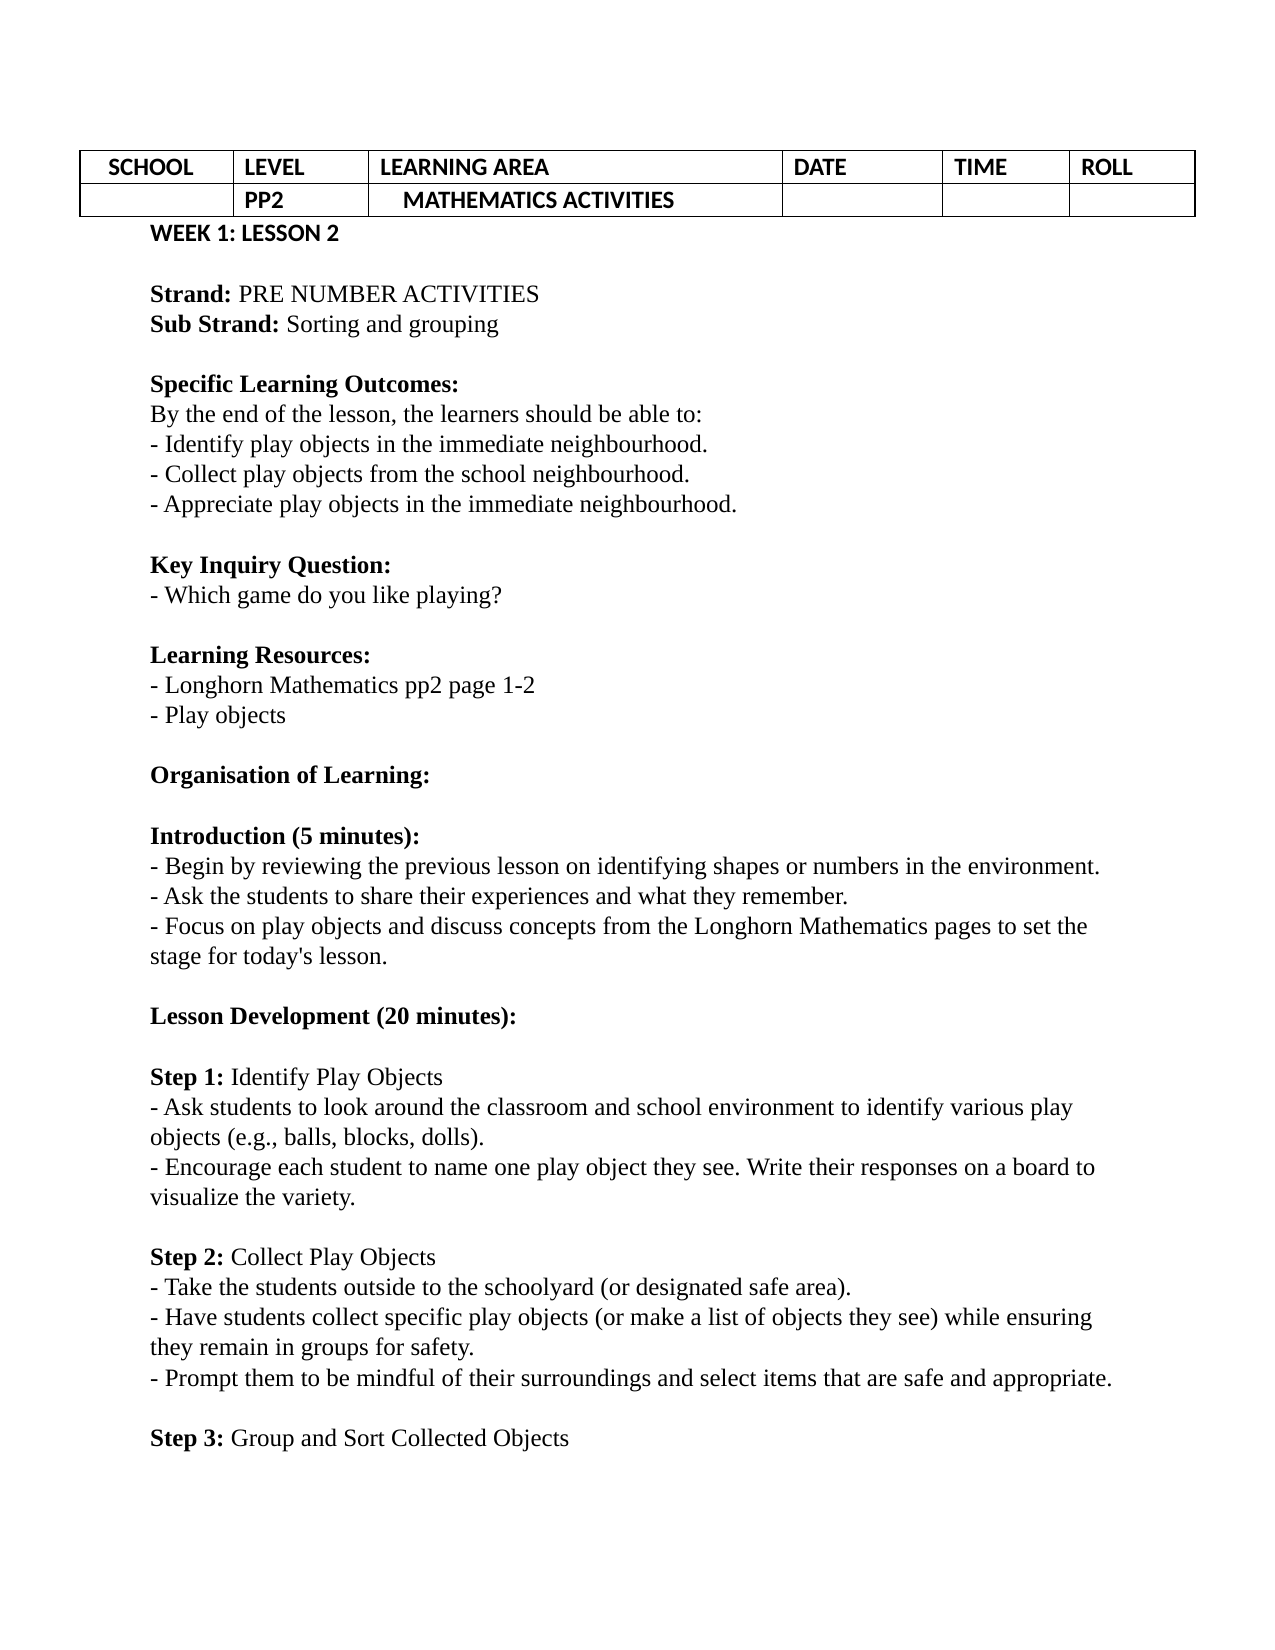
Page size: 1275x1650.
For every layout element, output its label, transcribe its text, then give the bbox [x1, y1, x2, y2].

text - Which game do you like playing? [150, 580, 1125, 609]
text Learning Resources: [150, 640, 1125, 669]
text - Encourage each student to name one play object they see. Write their responses on a board to visualize the variety. [150, 1152, 1125, 1211]
text By the end of the lesson, the learners should be able to: [150, 399, 1125, 428]
text - Appreciate play objects in the immediate neighbourhood. [150, 489, 1125, 518]
text Strand: PRE NUMBER ACTIVITIES [150, 279, 1125, 308]
table_header SCHOOL [81, 151, 233, 183]
text - Collect play objects from the school neighbourhood. [150, 459, 1125, 488]
table_cell [1070, 184, 1194, 216]
text - Begin by reviewing the previous lesson on identifying shapes or numbers in the environment. [150, 851, 1125, 879]
text Sub Strand: Sorting and grouping [150, 309, 1125, 338]
table_header LEARNING AREA [369, 151, 782, 183]
table_header TIME [943, 151, 1069, 183]
text Introduction (5 minutes): [150, 821, 1125, 849]
text Step 2: Collect Play Objects [150, 1242, 1125, 1271]
text - Ask students to look around the classroom and school environment to identify various play objects (e.g., balls, blocks, dolls). [150, 1092, 1125, 1151]
text - Have students collect specific play objects (or make a list of objects they see) while ensuring they remain in groups for safety. [150, 1302, 1125, 1361]
table_header DATE [783, 151, 942, 183]
text - Prompt them to be mindful of their surroundings and select items that are safe and appropriate. [150, 1363, 1125, 1391]
table_cell MATHEMATICS ACTIVITIES [369, 184, 782, 216]
text - Longhorn Mathematics pp2 page 1-2 [150, 670, 1125, 699]
table_cell [81, 184, 233, 216]
text - Focus on play objects and discuss concepts from the Longhorn Mathematics pages to set the stage for today's lesson. [150, 911, 1125, 970]
text Step 3: Group and Sort Collected Objects [150, 1423, 1125, 1452]
table_cell [943, 184, 1069, 216]
text WEEK 1: LESSON 2 [150, 217, 1125, 247]
text Key Inquiry Question: [150, 550, 1125, 578]
text Organisation of Learning: [150, 761, 1125, 789]
text - Identify play objects in the immediate neighbourhood. [150, 429, 1125, 458]
table_header ROLL [1070, 151, 1194, 183]
text - Ask the students to share their experiences and what they remember. [150, 881, 1125, 910]
text - Play objects [150, 700, 1125, 729]
text Step 1: Identify Play Objects [150, 1062, 1125, 1090]
text Specific Learning Outcomes: [150, 369, 1125, 398]
table_cell PP2 [234, 184, 368, 216]
table_header LEVEL [234, 151, 368, 183]
table_cell [783, 184, 942, 216]
text Lesson Development (20 minutes): [150, 1001, 1125, 1030]
text - Take the students outside to the schoolyard (or designated safe area). [150, 1272, 1125, 1301]
